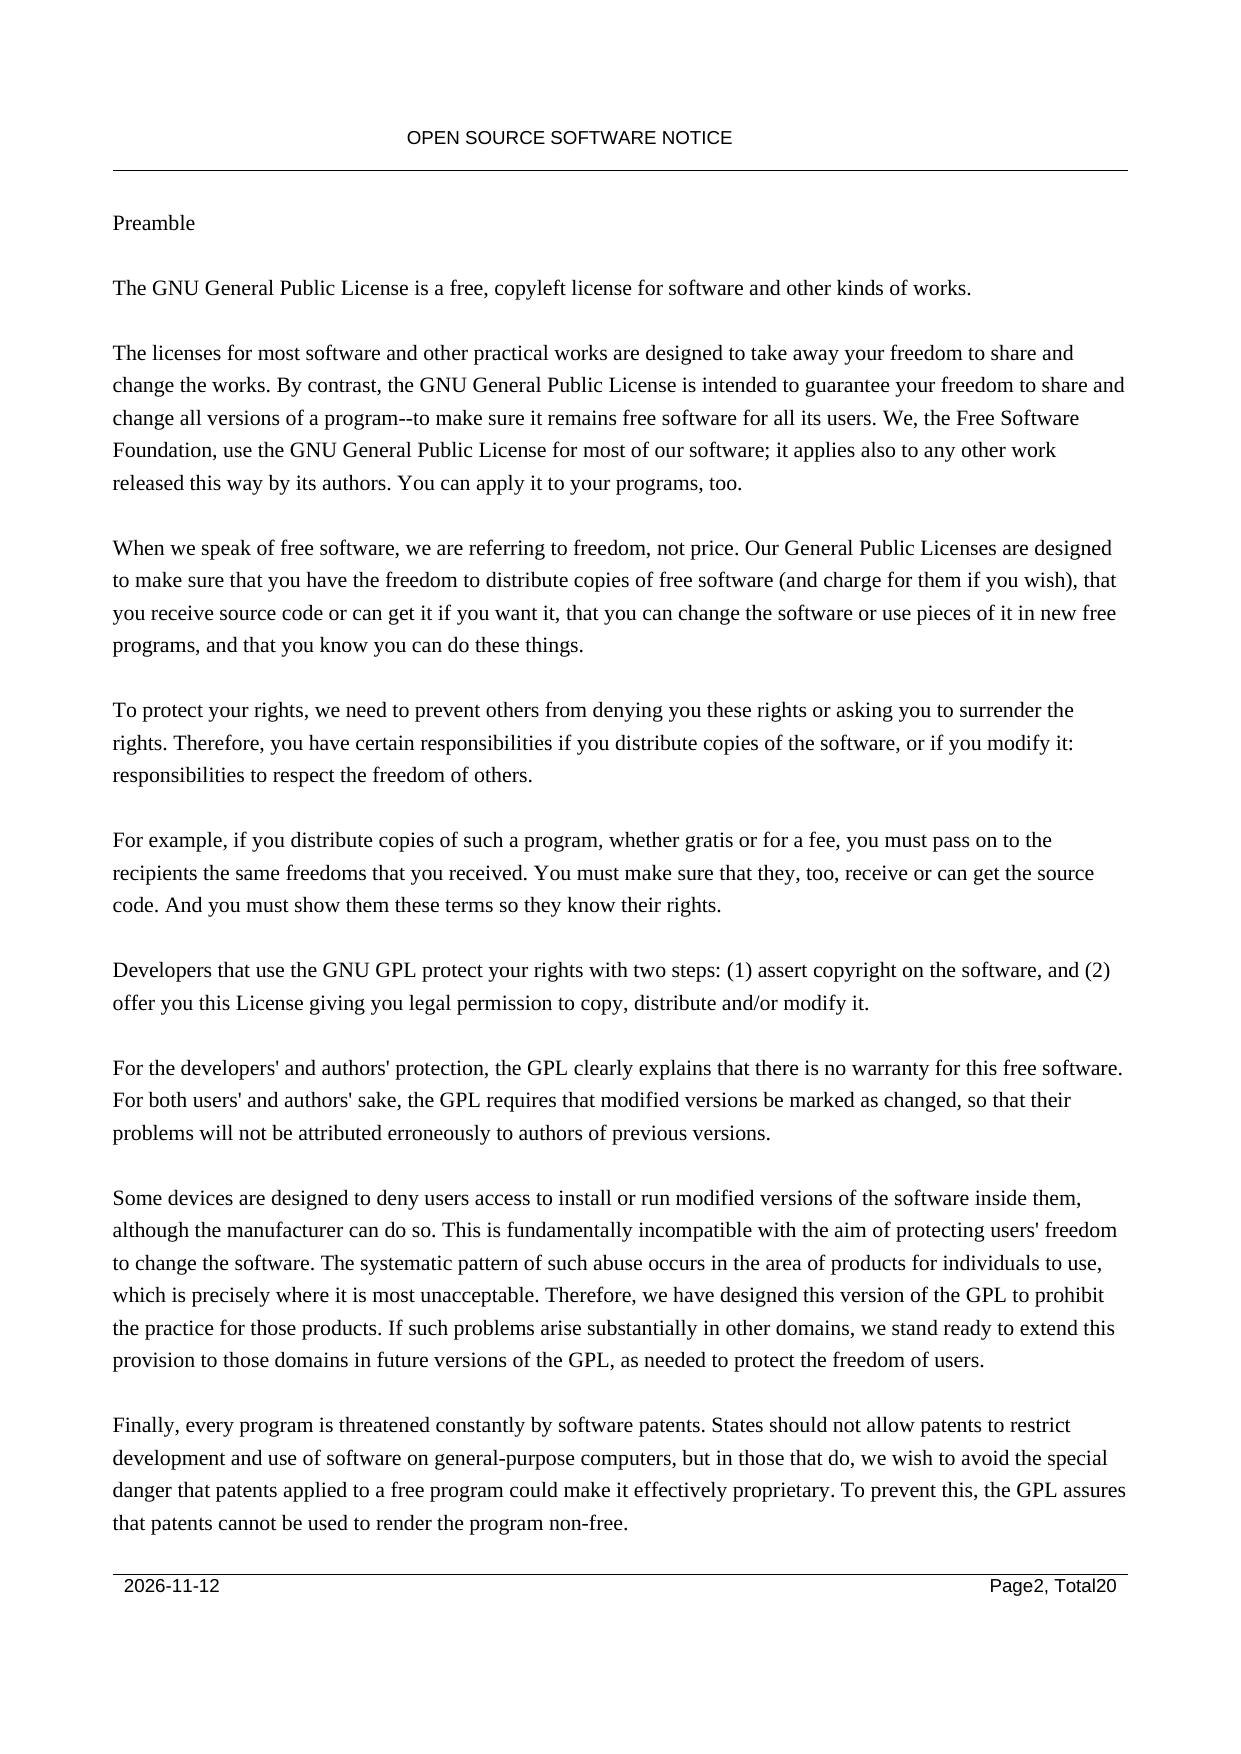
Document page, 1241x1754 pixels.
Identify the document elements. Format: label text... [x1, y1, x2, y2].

text Finally, every program is threatened constantly by software patents. States should not allow patents to restrict development and use of software on general-purpose computers, but in those that do, we wish to avoid the special danger that patents applied to a free program could make it effectively proprietary. To prevent this, the GPL assures that patents cannot be used to render the program non-free. [112, 1409, 1128, 1539]
text To protect your rights, we need to prevent others from denying you these rights or asking you to surrender the rights. Therefore, you have certain responsibilities if you distribute copies of the software, or if you modify it: responsibilities to respect the freedom of others. [112, 694, 1128, 791]
text Developers that use the GNU GPL protect your rights with two steps: (1) assert copyright on the software, and (2) offer you this License giving you legal permission to copy, distribute and/or modify it. [112, 954, 1128, 1019]
text For the developers' and authors' protection, the GPL clearly explains that there is no warranty for this free software. For both users' and authors' sake, the GPL requires that modified versions be marked as changed, so that their problems will not be attributed erroneously to authors of previous versions. [112, 1051, 1128, 1149]
text The GNU General Public License is a free, copyleft license for software and other kinds of works. [112, 271, 1128, 304]
text For example, if you distribute copies of such a program, whether gratis or for a fee, you must pass on to the recipients the same freedoms that you received. You must make sure that they, too, receive or can get the source code. And you must show them these terms so they know their rights. [112, 824, 1128, 921]
text Some devices are designed to deny users access to install or run modified versions of the software inside them, although the manufacturer can do so. This is fundamentally incompatible with the aim of protecting users' freedom to change the software. The systematic pattern of such abuse occurs in the area of products for individuals to use, which is precisely where it is most unacceptable. Therefore, we have designed this version of the GPL to prohibit the practice for those products. If such problems arise substantially in other domains, we stand ready to extend this provision to those domains in future versions of the GPL, as needed to protect the freedom of users. [112, 1181, 1128, 1376]
text The licenses for most software and other practical works are designed to take away your freedom to share and change the works. By contrast, the GNU General Public License is intended to guarantee your freedom to share and change all versions of a program--to make sure it remains free software for all its users. We, the Free Software Foundation, use the GNU General Public License for most of our software; it applies also to any other work released this way by its authors. You can apply it to your programs, too. [112, 336, 1128, 499]
text When we speak of free software, we are referring to freedom, not price. Our General Public Licenses are designed to make sure that you have the freedom to distribute copies of free software (and charge for them if you wish), that you receive source code or can get it if you want it, that you can change the software or use pieces of it in new free programs, and that you know you can do these things. [112, 531, 1128, 661]
text Preamble [112, 206, 1128, 239]
